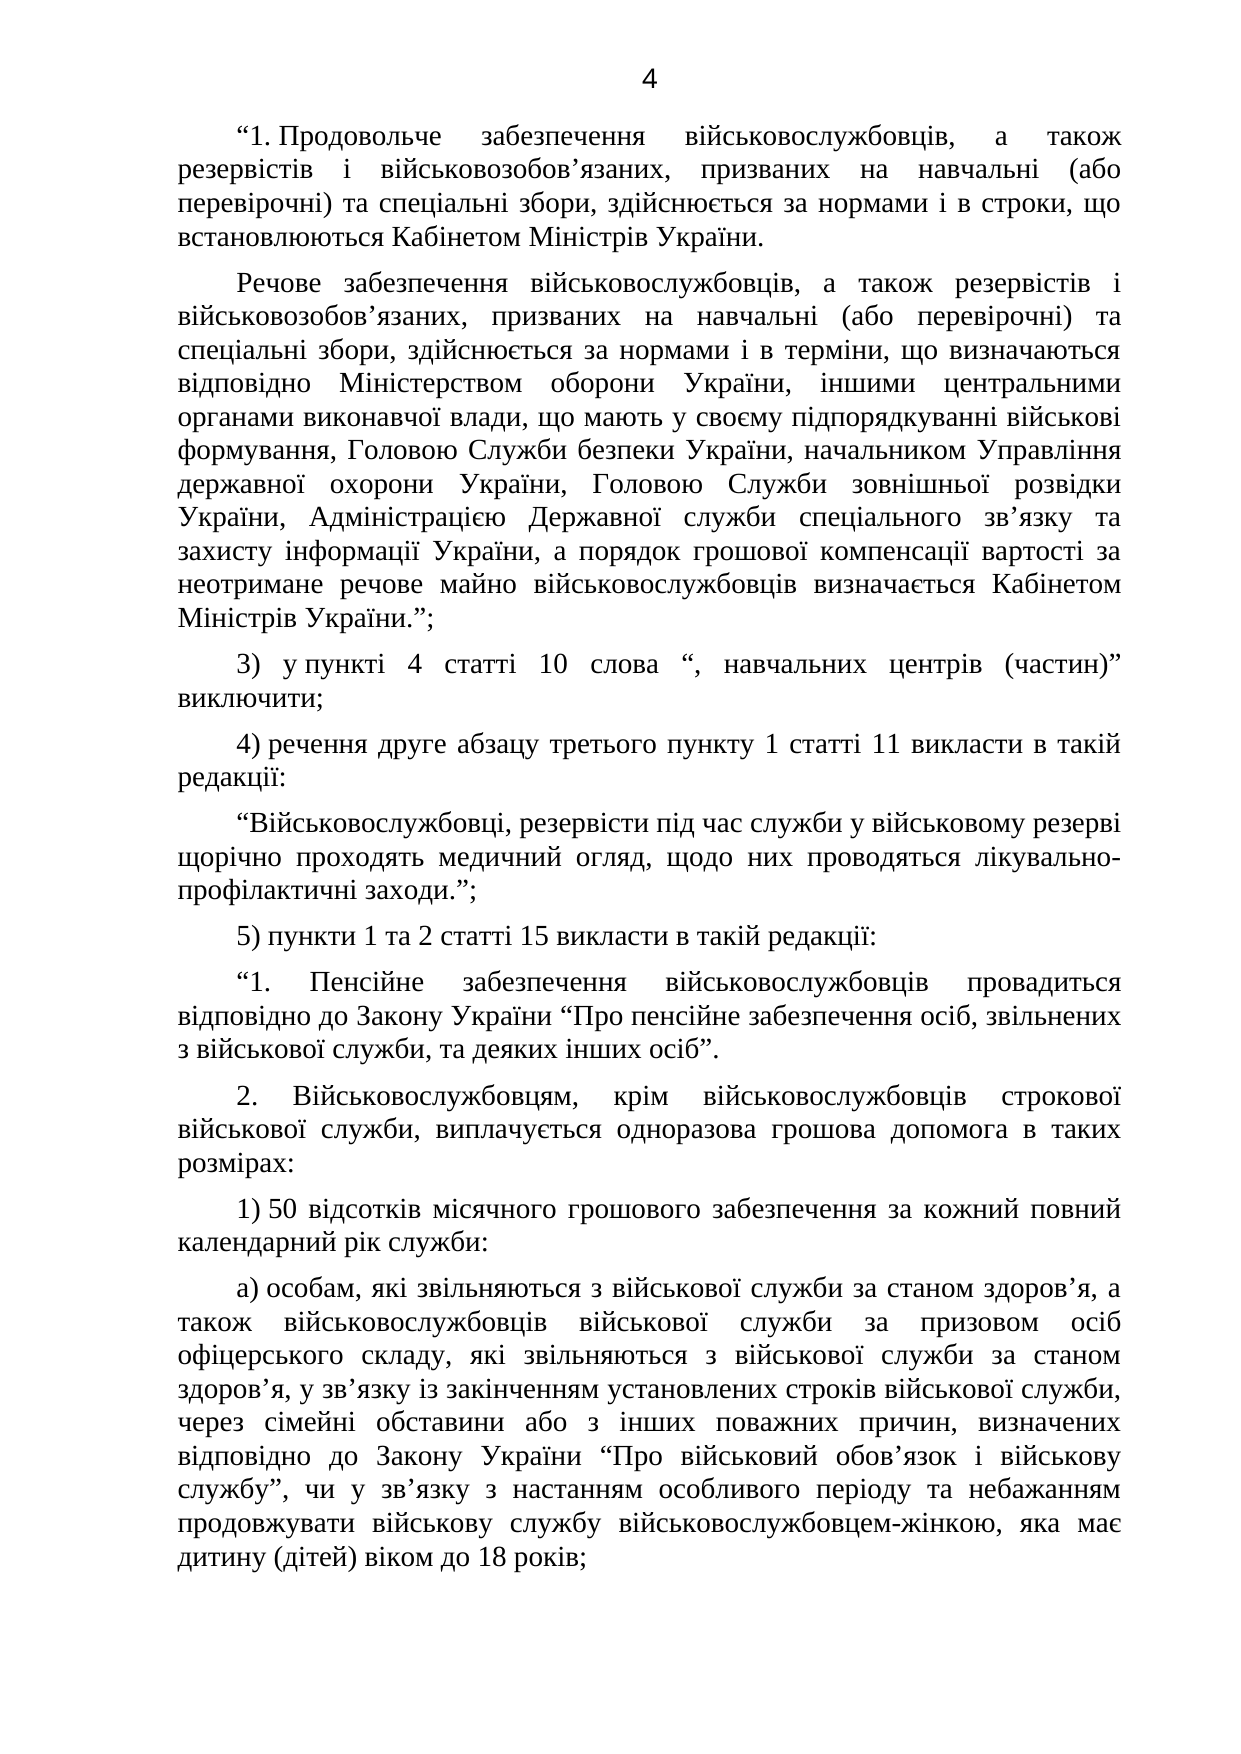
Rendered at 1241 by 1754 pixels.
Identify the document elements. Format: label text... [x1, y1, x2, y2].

text а) особам, які звільняються з військової служби за станом здоров’я, а також військовослужбовців військової служби за призовом осіб офіцерського складу, які звільняються з військової служби за станом здоров’я, у зв’язку із закінченням установлених строків військової служби, через сімейні обставини або з інших поважних причин, визначених відповідно до Закону України “Про військовий обов’язок і військову службу”, чи у зв’язку з настанням особливого періоду та небажанням продовжувати військову службу військовослужбовцем-жінкою, яка має дитину (дітей) віком до 18 років; [177, 1270, 1122, 1572]
text 3) у пункті 4 статті 10 слова “, навчальних центрів (частин)” виключити; [177, 646, 1122, 713]
text Речове забезпечення військовослужбовців, а також резервістів і військовозобов’язаних, призваних на навчальні (або перевірочні) та спеціальні збори, здійснюється за нормами і в терміни, що визначаються відповідно Міністерством оборони України, іншими центральними органами виконавчої влади, що мають у своєму підпорядкуванні військові формування, Головою Служби безпеки України, начальником Управління державної охорони України, Головою Служби зовнішньої розвідки України, Адміністрацією Державної служби спеціального зв’язку та захисту інформації України, а порядок грошової компенсації вартості за неотримане речове майно військовослужбовців визначається Кабінетом Міністрів України.”; [177, 265, 1122, 634]
text 2. Військовослужбовцям, крім військовослужбовців строкової військової служби, виплачується одноразова грошова допомога в таких розмірах: [177, 1078, 1122, 1178]
text “1. Пенсійне забезпечення військовослужбовців провадиться відповідно до Закону України “Про пенсійне забезпечення осіб, звільнених з військової служби, та деяких інших осіб”. [177, 964, 1122, 1065]
text 1) 50 відсотків місячного грошового забезпечення за кожний повний календарний рік служби: [177, 1191, 1122, 1258]
text 4) речення друге абзацу третього пункту 1 статті 11 викласти в такій редакції: [177, 726, 1122, 793]
text “Військовослужбовці, резервісти під час служби у військовому резерві щорічно проходять медичний огляд, щодо них проводяться лікувально-профілактичні заходи.”; [177, 805, 1122, 906]
text “1. Продовольче забезпечення військовослужбовців, а також резервістів і військовозобов’язаних, призваних на навчальні (або перевірочні) та спеціальні збори, здійснюється за нормами і в строки, що встановлюються Кабінетом Міністрів України. [177, 118, 1122, 252]
text 5) пункти 1 та 2 статті 15 викласти в такій редакції: [177, 918, 1122, 952]
